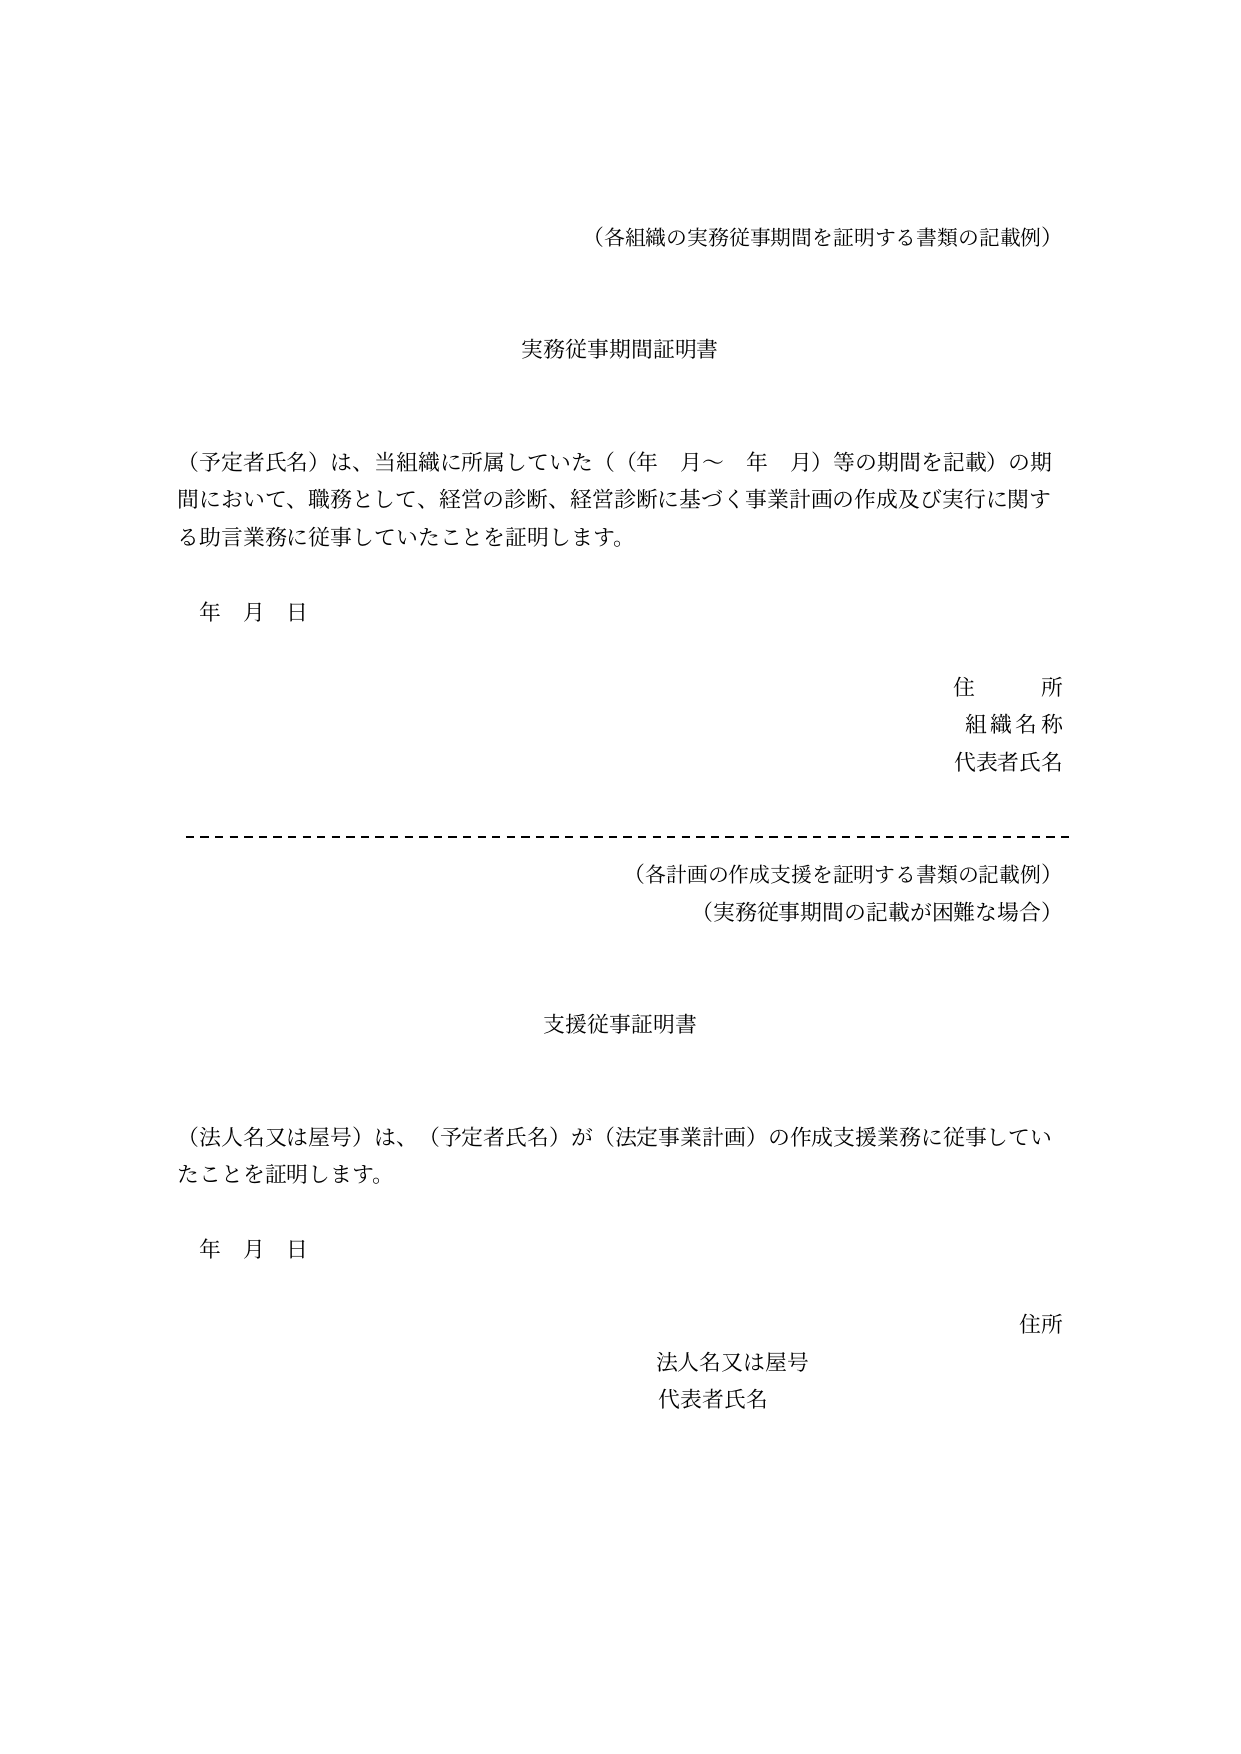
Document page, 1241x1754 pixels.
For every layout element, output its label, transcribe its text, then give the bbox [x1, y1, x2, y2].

text 代表者氏名 [177, 1379, 976, 1417]
text （予定者氏名）は、当組織に所属していた（（年 月～ 年 月）等の期間を記載）の期間において、職務として、経営の診断、経営診断に基づく事業計画の作成及び実行に関する助言業務に従事していたことを証明します。 [177, 442, 1063, 554]
text 年 月 日 [177, 1229, 1063, 1267]
text 住所 [177, 1304, 1063, 1342]
text 支援従事証明書 [177, 1004, 1063, 1042]
text 組織名称 [177, 704, 1063, 742]
text 法人名又は屋号 [177, 1342, 976, 1379]
text （各計画の作成支援を証明する書類の記載例） [177, 854, 1063, 892]
text （法人名又は屋号）は、（予定者氏名）が（法定事業計画）の作成支援業務に従事していたことを証明します。 [177, 1117, 1063, 1192]
list （各組織の実務従事期間を証明する書類の記載例） [173, 217, 1063, 254]
text 代表者氏名 [177, 742, 1063, 779]
text 年 月 日 [177, 592, 1063, 629]
text 実務従事期間証明書 [177, 329, 1063, 367]
text （実務従事期間の記載が困難な場合） [177, 892, 1063, 929]
text 住 所 [177, 667, 1063, 704]
